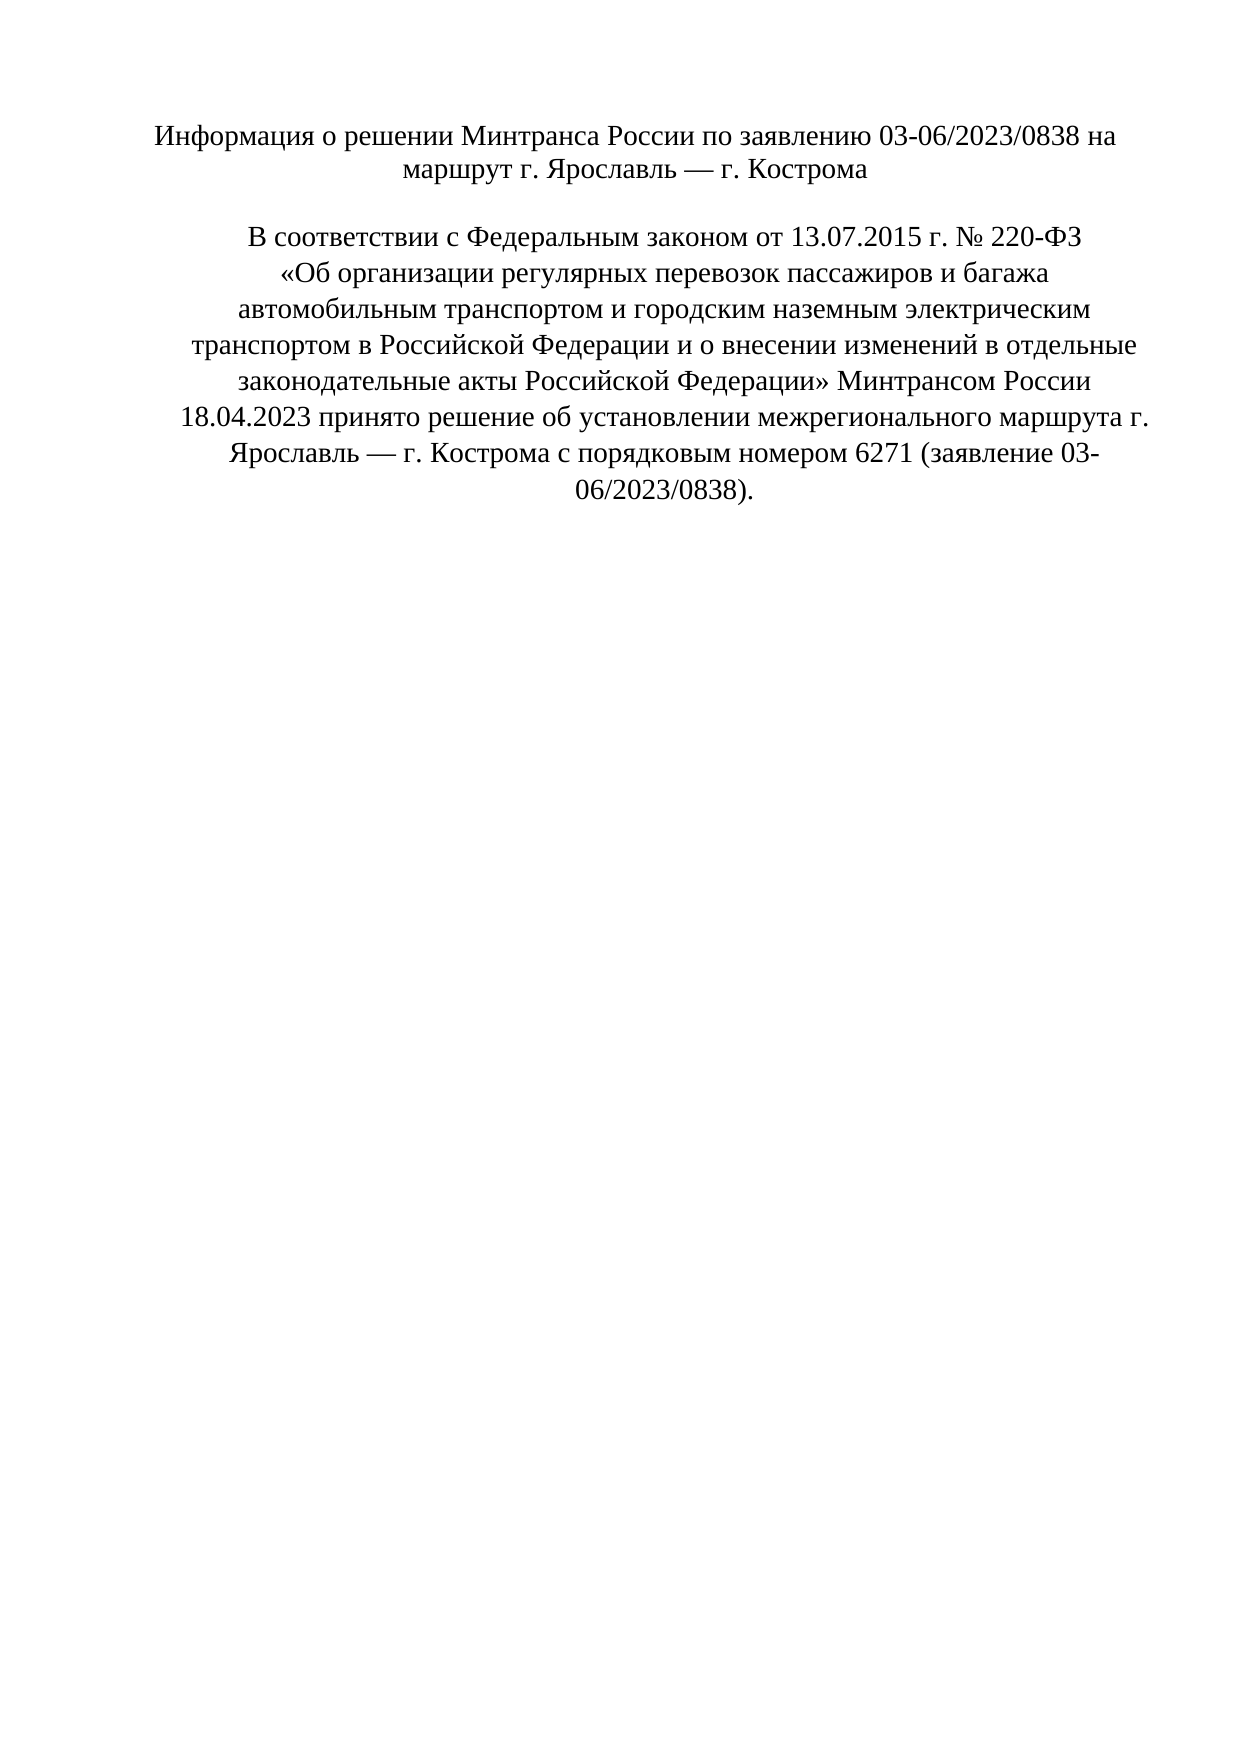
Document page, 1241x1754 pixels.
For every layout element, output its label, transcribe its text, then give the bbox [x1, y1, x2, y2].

text Информация о решении Минтранса России по заявлению 03-06/2023/0838 на маршрут г. Ярославль — г. Кострома [118, 118, 1152, 185]
text В соответствии с Федеральным законом от 13.07.2015 г. № 220-ФЗ «Об организации регулярных перевозок пассажиров и багажа автомобильным транспортом и городским наземным электрическим транспортом в Российской Федерации и о внесении изменений в отдельные законодательные акты Российской Федерации» Минтрансом России 18.04.2023 принято решение об установлении межрегионального маршрута г. Ярославль — г. Кострома с порядковым номером 6271 (заявление 03-06/2023/0838). [177, 219, 1152, 505]
